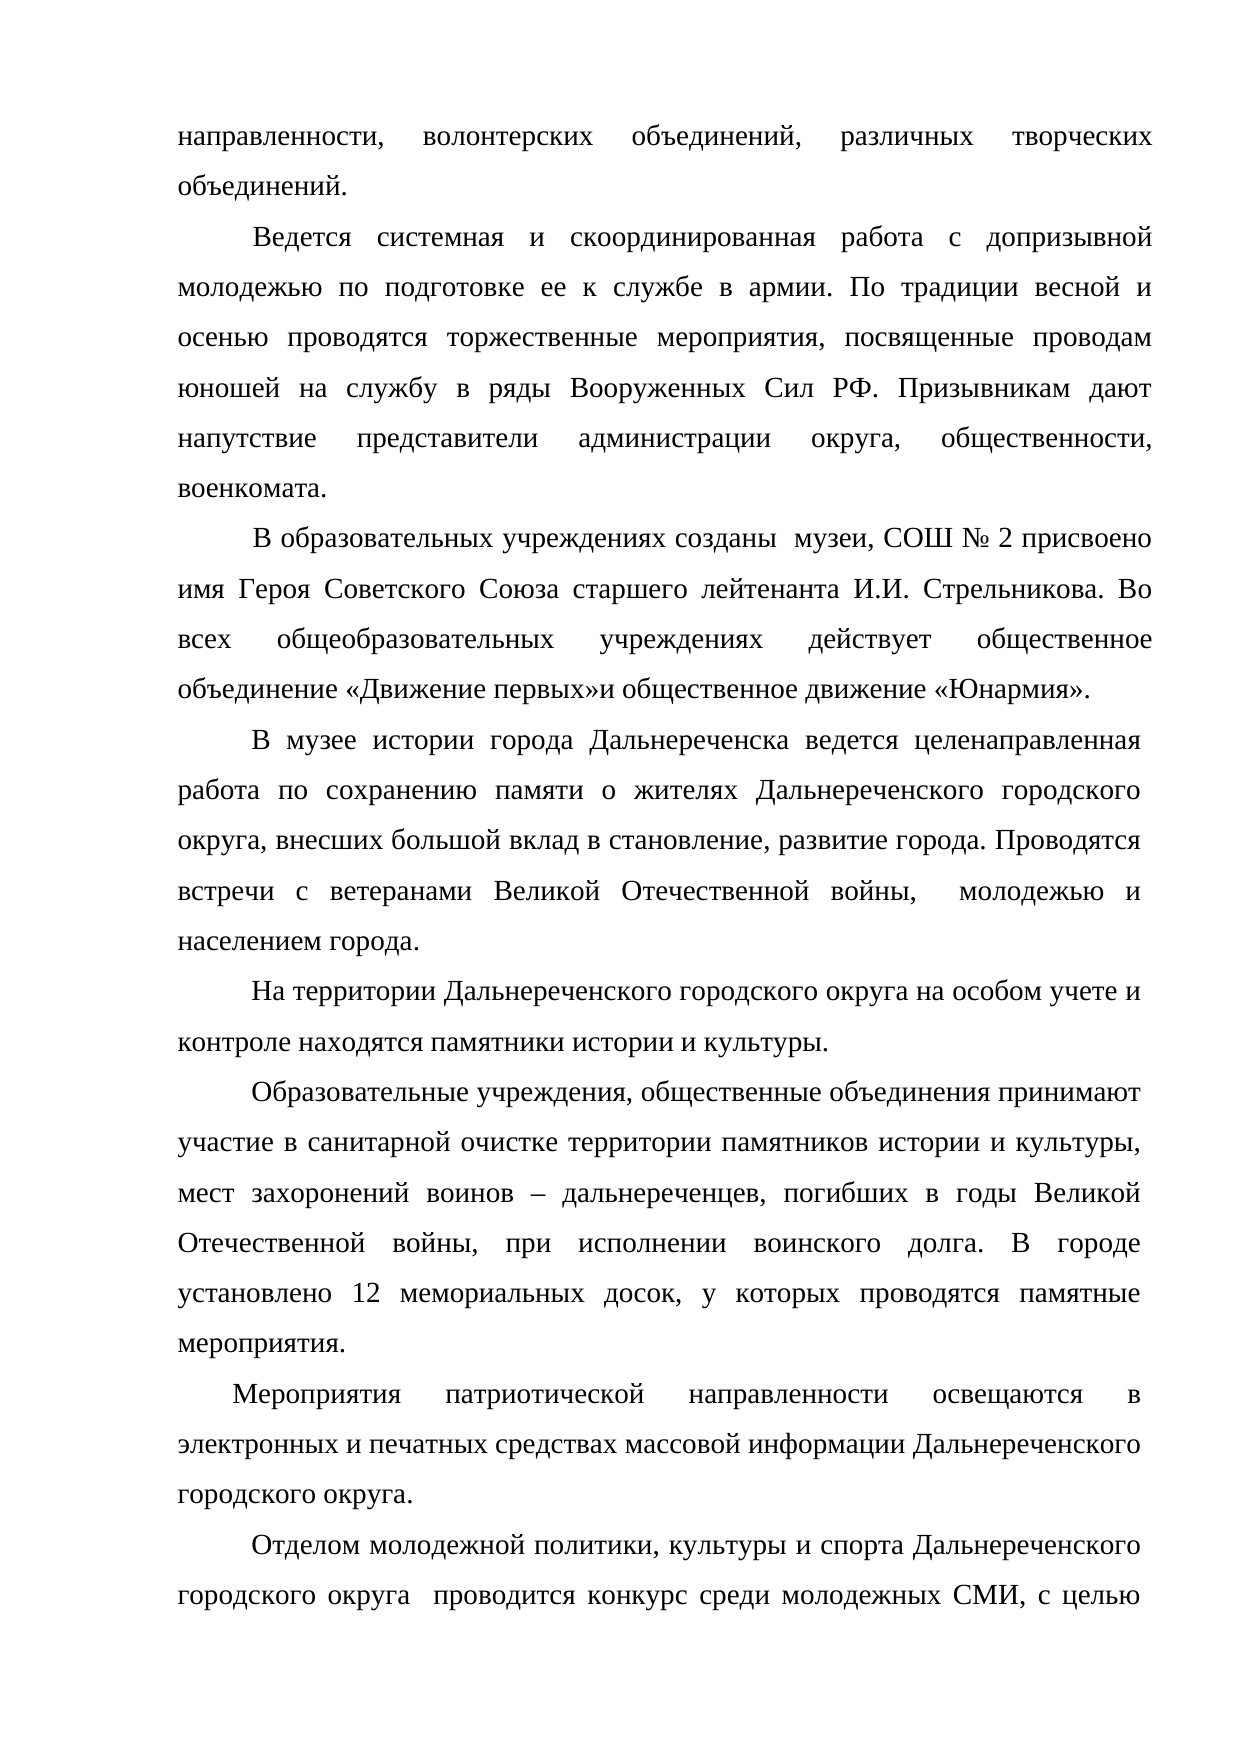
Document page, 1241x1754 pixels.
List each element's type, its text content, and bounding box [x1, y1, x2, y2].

text На территории Дальнереченского городского округа на особом учете и контроле находятся памятники истории и культуры. [177, 973, 1142, 1057]
text В образовательных учреждениях созданы музеи, СОШ № 2 присвоено имя Героя Советского Союза старшего лейтенанта И.И. Стрельникова. Во всех общеобразовательных учреждениях действует общественное объединение «Движение первых»и общественное движение «Юнармия». [177, 521, 1153, 705]
text Ведется системная и скоординированная работа с допризывной молодежью по подготовке ее к службе в армии. По традиции весной и осенью проводятся торжественные мероприятия, посвященные проводам юношей на службу в ряды Вооруженных Сил РФ. Призывникам дают напутствие представители администрации округа, общественности, военкомата. [177, 219, 1153, 504]
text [177, 118, 1153, 202]
text Мероприятия патриотической направленности освещаются в электронных и печатных средствах массовой информации Дальнереченского городского округа. [177, 1376, 1142, 1510]
text Образовательные учреждения, общественные объединения принимают участие в санитарной очистке территории памятников истории и культуры, мест захоронений воинов – дальнереченцев, погибших в годы Великой Отечественной войны, при исполнении воинского долга. В городе установлено 12 мемориальных досок, у которых проводятся памятные мероприятия. [177, 1074, 1142, 1359]
text В музее истории города Дальнереченска ведется целенаправленная работа по сохранению памяти о жителях Дальнереченского городского округа, внесших большой вклад в становление, развитие города. Проводятся встречи с ветеранами Великой Отечественной войны, молодежью и населением города. [177, 722, 1142, 957]
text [177, 1527, 1142, 1611]
